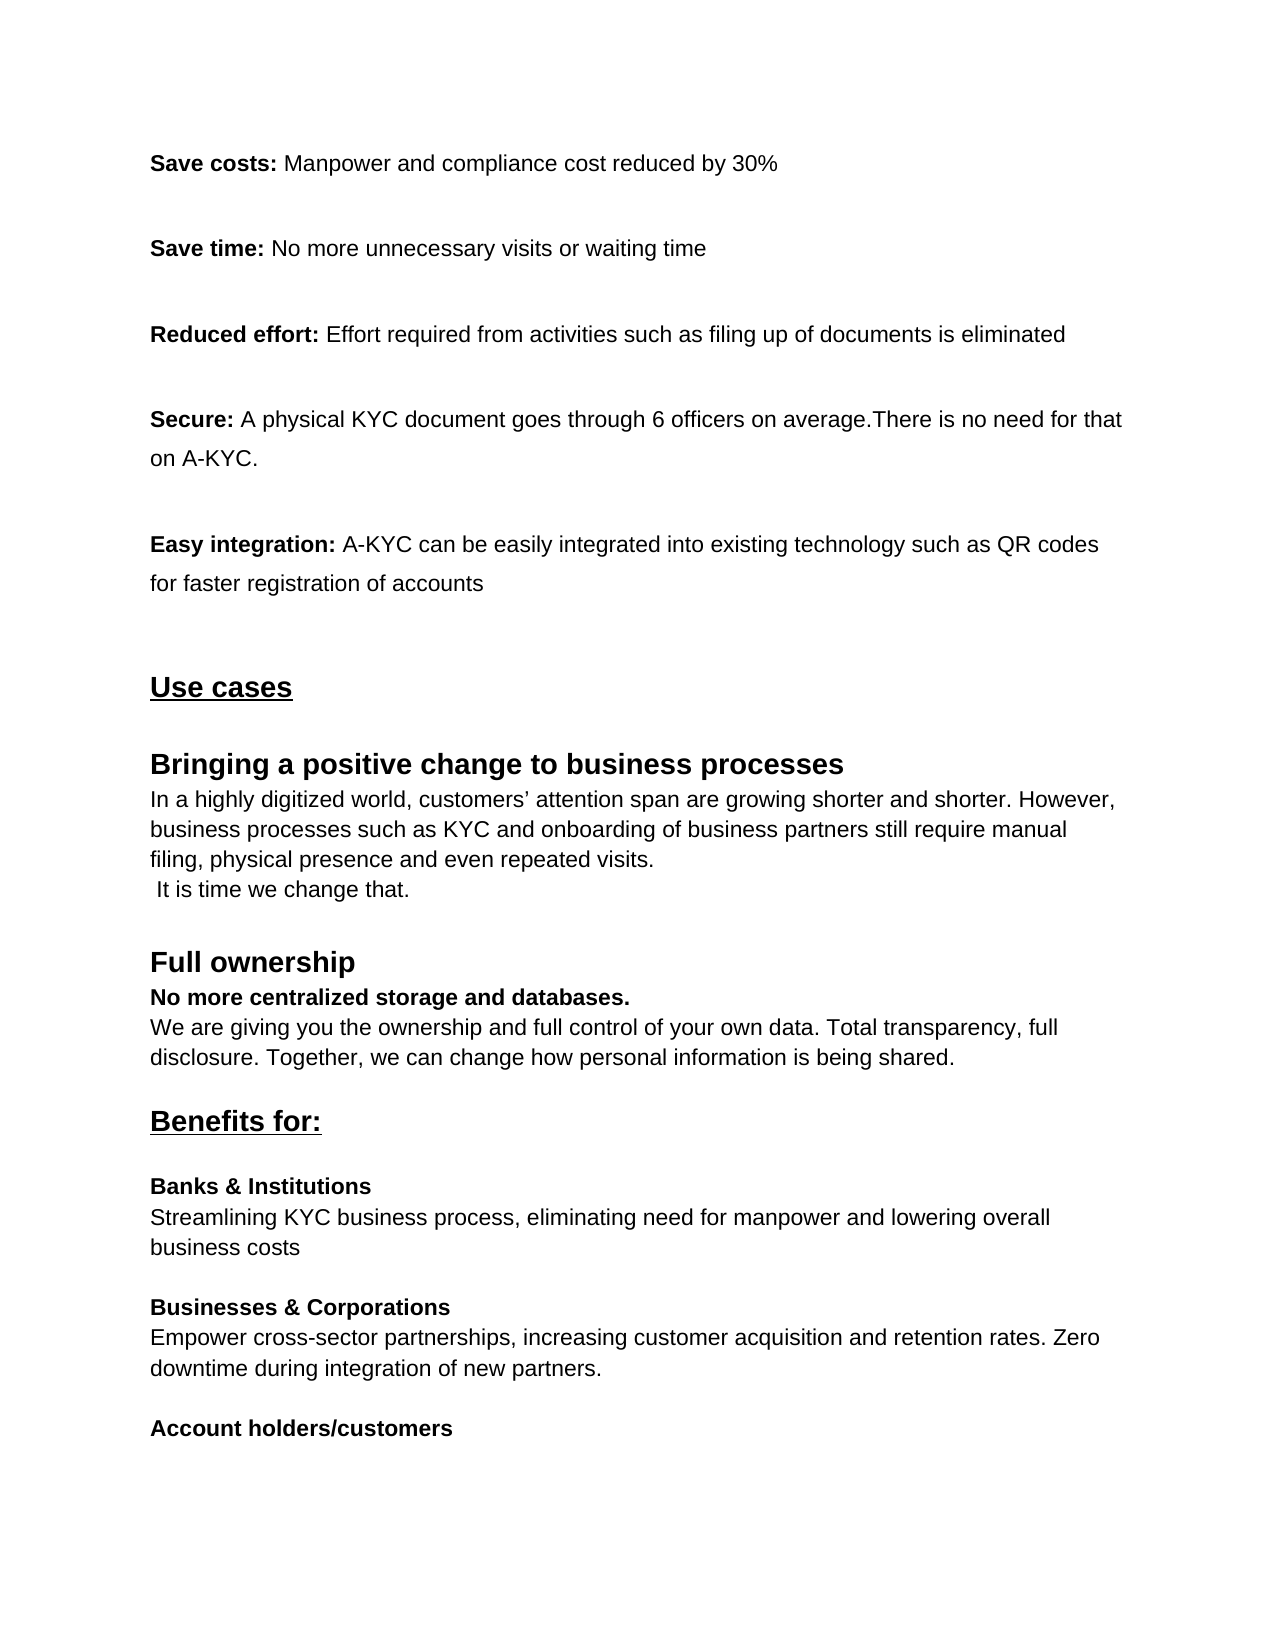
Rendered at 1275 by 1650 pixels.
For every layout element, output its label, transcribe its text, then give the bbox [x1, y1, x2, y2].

text Save time: No more unnecessary visits or waiting time [150, 235, 1125, 262]
text Secure: A physical KYC document goes through 6 officers on average.There is no need for that on A-KYC. [150, 406, 1125, 472]
text No more centralized storage and databases. [150, 984, 1125, 1010]
text We are giving you the ownership and full control of your own data. Total transparency, full disclosure. Together, we can change how personal information is being shared. [150, 1014, 1125, 1070]
text In a highly digitized world, customers’ attention span are growing shorter and shorter. However, business processes such as KYC and onboarding of business partners still require manual filing, physical presence and even repeated visits. [150, 786, 1125, 872]
text Streamlining KYC business process, eliminating need for manpower and lowering overall business costs [150, 1203, 1125, 1260]
text Save costs: Manpower and compliance cost reduced by 30% [150, 150, 1125, 176]
text Reduced effort: Effort required from activities such as filing up of documents is eliminated [150, 321, 1125, 347]
text Easy integration: A-KYC can be easily integrated into existing technology such as QR codes for faster registration of accounts [150, 531, 1125, 597]
text Bringing a positive change to business processes [150, 747, 1125, 781]
text It is time we change that. [150, 876, 1125, 903]
text Banks & Institutions [150, 1173, 1125, 1199]
text Businesses & Corporations [150, 1294, 1125, 1320]
text Empower cross-sector partnerships, increasing customer acquisition and retention rates. Zero downtime during integration of new partners. [150, 1324, 1125, 1381]
text Account holders/customers [150, 1415, 1125, 1441]
text Use cases [150, 670, 1125, 704]
text Benefits for: [150, 1104, 1125, 1138]
text Full ownership [150, 945, 1125, 979]
